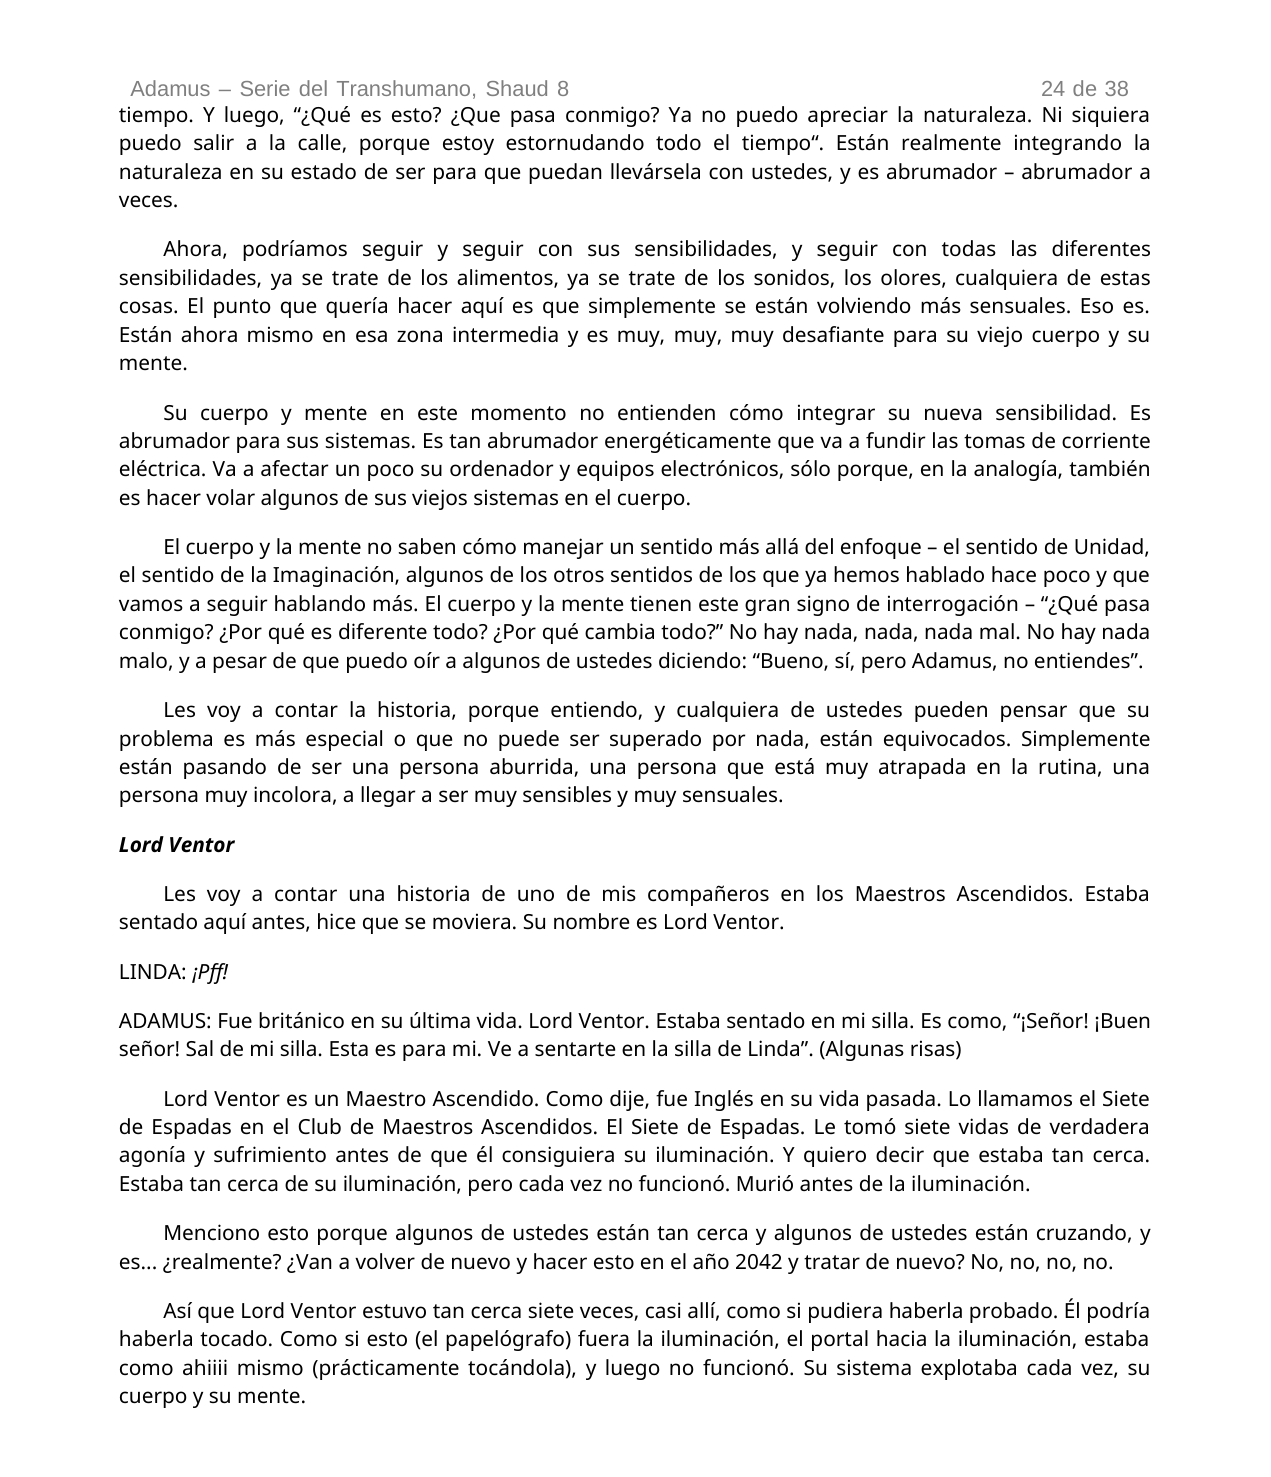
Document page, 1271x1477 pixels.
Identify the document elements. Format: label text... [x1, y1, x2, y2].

text LINDA: ¡Pff! [119, 957, 1152, 985]
text Ahora, podríamos seguir y seguir con sus sensibilidades, y seguir con todas las diferentes sensibilidades, ya se trate de los alimentos, ya se trate de los sonidos, los olores, cualquiera de estas cosas. El punto que quería hacer aquí es que simplemente se están volviendo más sensuales. Eso es. Están ahora mismo en esa zona intermedia y es muy, muy, muy desafiante para su viejo cuerpo y su mente. [119, 234, 1152, 377]
text Menciono esto porque algunos de ustedes están tan cerca y algunos de ustedes están cruzando, y es... ¿realmente? ¿Van a volver de nuevo y hacer esto en el año 2042 y tratar de nuevo? No, no, no, no. [119, 1218, 1152, 1275]
text Su cuerpo y mente en este momento no entienden cómo integrar su nueva sensibilidad. Es abrumador para sus sistemas. Es tan abrumador energéticamente que va a fundir las tomas de corriente eléctrica. Va a afectar un poco su ordenador y equipos electrónicos, sólo porque, en la analogía, también es hacer volar algunos de sus viejos sistemas en el cuerpo. [119, 398, 1152, 511]
text Lord Ventor [119, 830, 1152, 858]
text Lord Ventor es un Maestro Ascendido. Como dije, fue Inglés en su vida pasada. Lo llamamos el Siete de Espadas en el Club de Maestros Ascendidos. El Siete de Espadas. Le tomó siete vidas de verdadera agonía y sufrimiento antes de que él consiguiera su iluminación. Y quiero decir que estaba tan cerca. Estaba tan cerca de su iluminación, pero cada vez no funcionó. Murió antes de la iluminación. [119, 1084, 1152, 1197]
text El cuerpo y la mente no saben cómo manejar un sentido más allá del enfoque – el sentido de Unidad, el sentido de la Imaginación, algunos de los otros sentidos de los que ya hemos hablado hace poco y que vamos a seguir hablando más. El cuerpo y la mente tienen este gran signo de interrogación – “¿Qué pasa conmigo? ¿Por qué es diferente todo? ¿Por qué cambia todo?” No hay nada, nada, nada mal. No hay nada malo, y a pesar de que puedo oír a algunos de ustedes diciendo: “Bueno, sí, pero Adamus, no entiendes”. [119, 532, 1152, 674]
text ADAMUS: Fue británico en su última vida. Lord Ventor. Estaba sentado en mi silla. Es como, “¡Señor! ¡Buen señor! Sal de mi silla. Esta es para mi. Ve a sentarte en la silla de Linda”. (Algunas risas) [119, 1006, 1152, 1063]
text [119, 100, 1152, 214]
text Les voy a contar una historia de uno de mis compañeros en los Maestros Ascendidos. Estaba sentado aquí antes, hice que se moviera. Su nombre es Lord Ventor. [119, 879, 1152, 936]
text Así que Lord Ventor estuvo tan cerca siete veces, casi allí, como si pudiera haberla probado. Él podría haberla tocado. Como si esto (el papelógrafo) fuera la iluminación, el portal hacia la iluminación, estaba como ahiiii mismo (prácticamente tocándola), y luego no funcionó. Su sistema explotaba cada vez, su cuerpo y su mente. [119, 1296, 1152, 1410]
text Les voy a contar la historia, porque entiendo, y cualquiera de ustedes pueden pensar que su problema es más especial o que no puede ser superado por nada, están equivocados. Simplemente están pasando de ser una persona aburrida, una persona que está muy atrapada en la rutina, una persona muy incolora, a llegar a ser muy sensibles y muy sensuales. [119, 695, 1152, 809]
